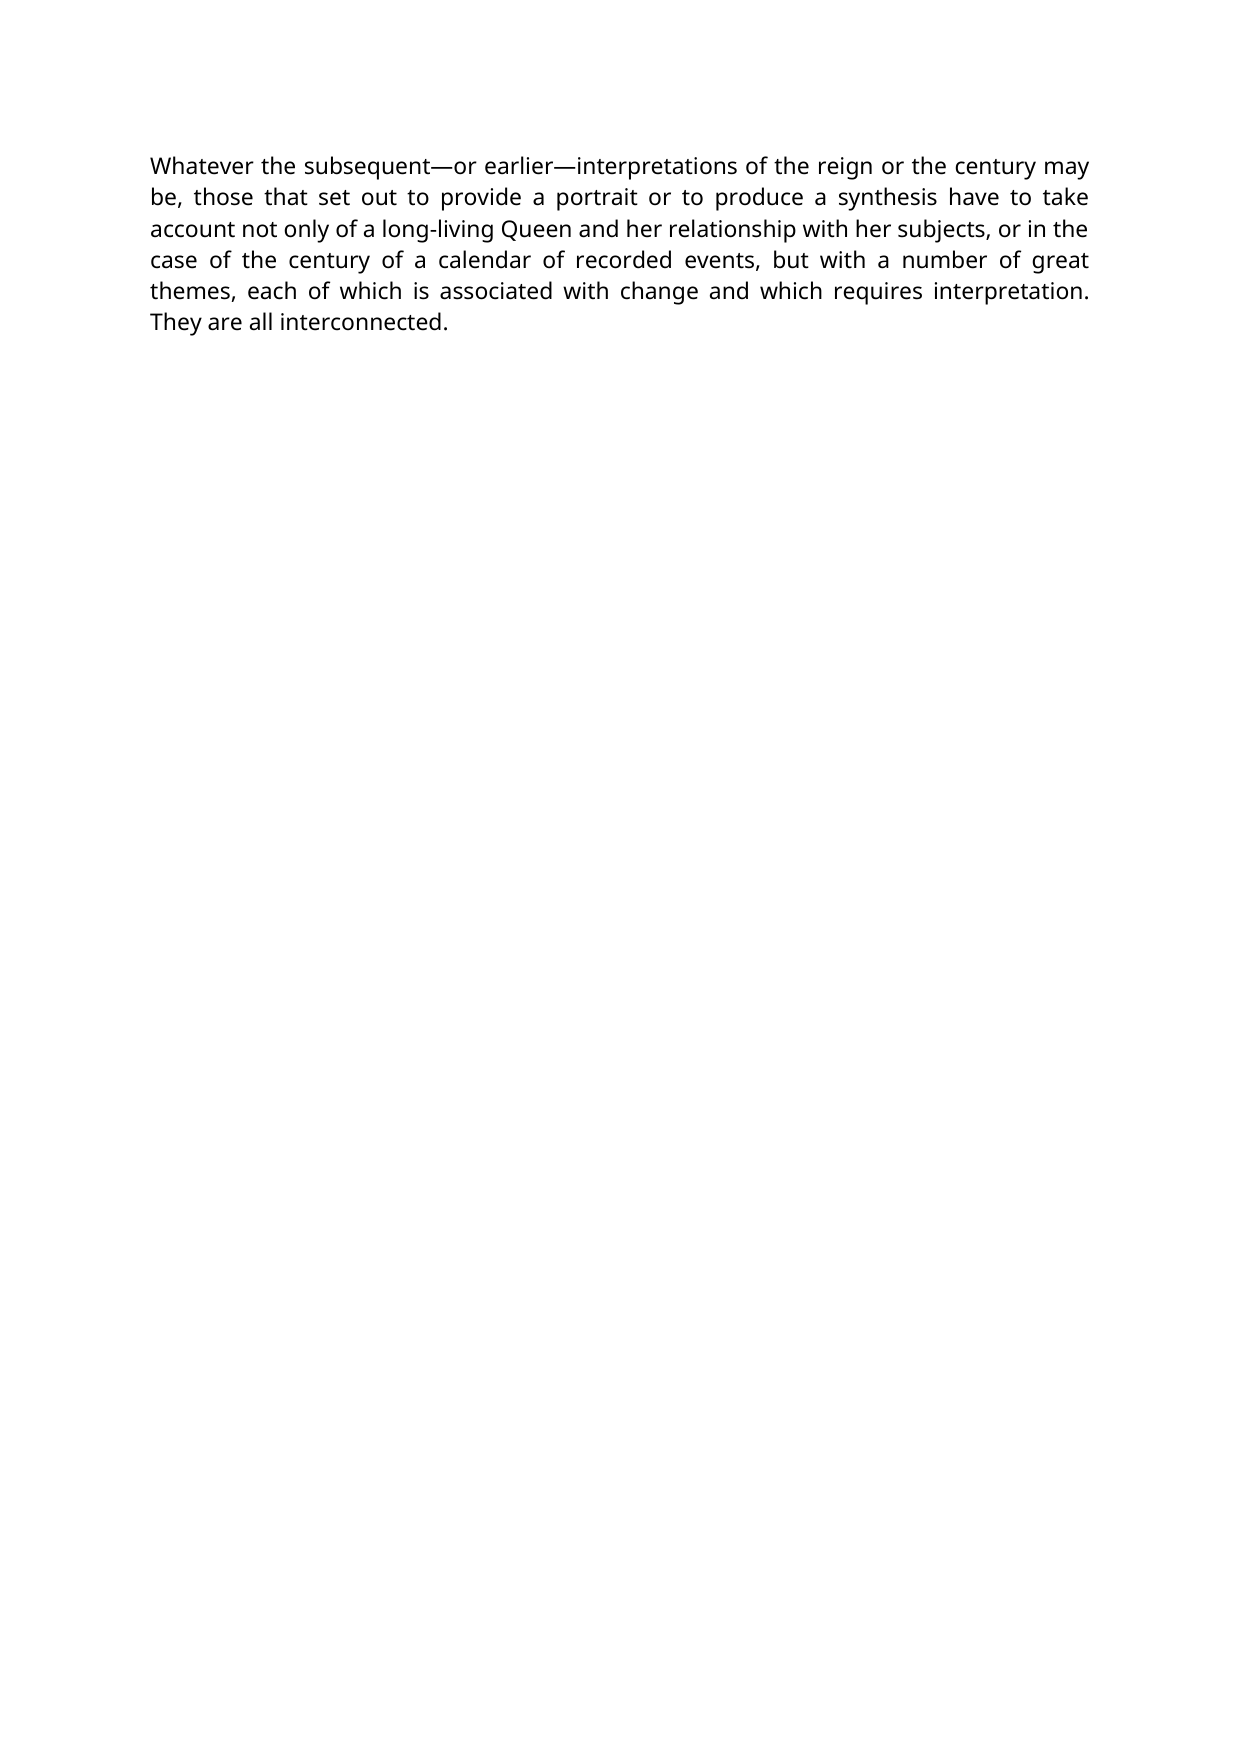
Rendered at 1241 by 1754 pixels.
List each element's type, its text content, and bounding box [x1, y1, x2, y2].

text Whatever the subsequent—or earlier—interpretations of the reign or the century may be, those that set out to provide a portrait or to produce a synthesis have to take account not only of a long-living Queen and her relationship with her subjects, or in the case of the century of a calendar of recorded events, but with a number of great themes, each of which is associated with change and which requires interpretation. They are all interconnected. [150, 150, 1090, 337]
